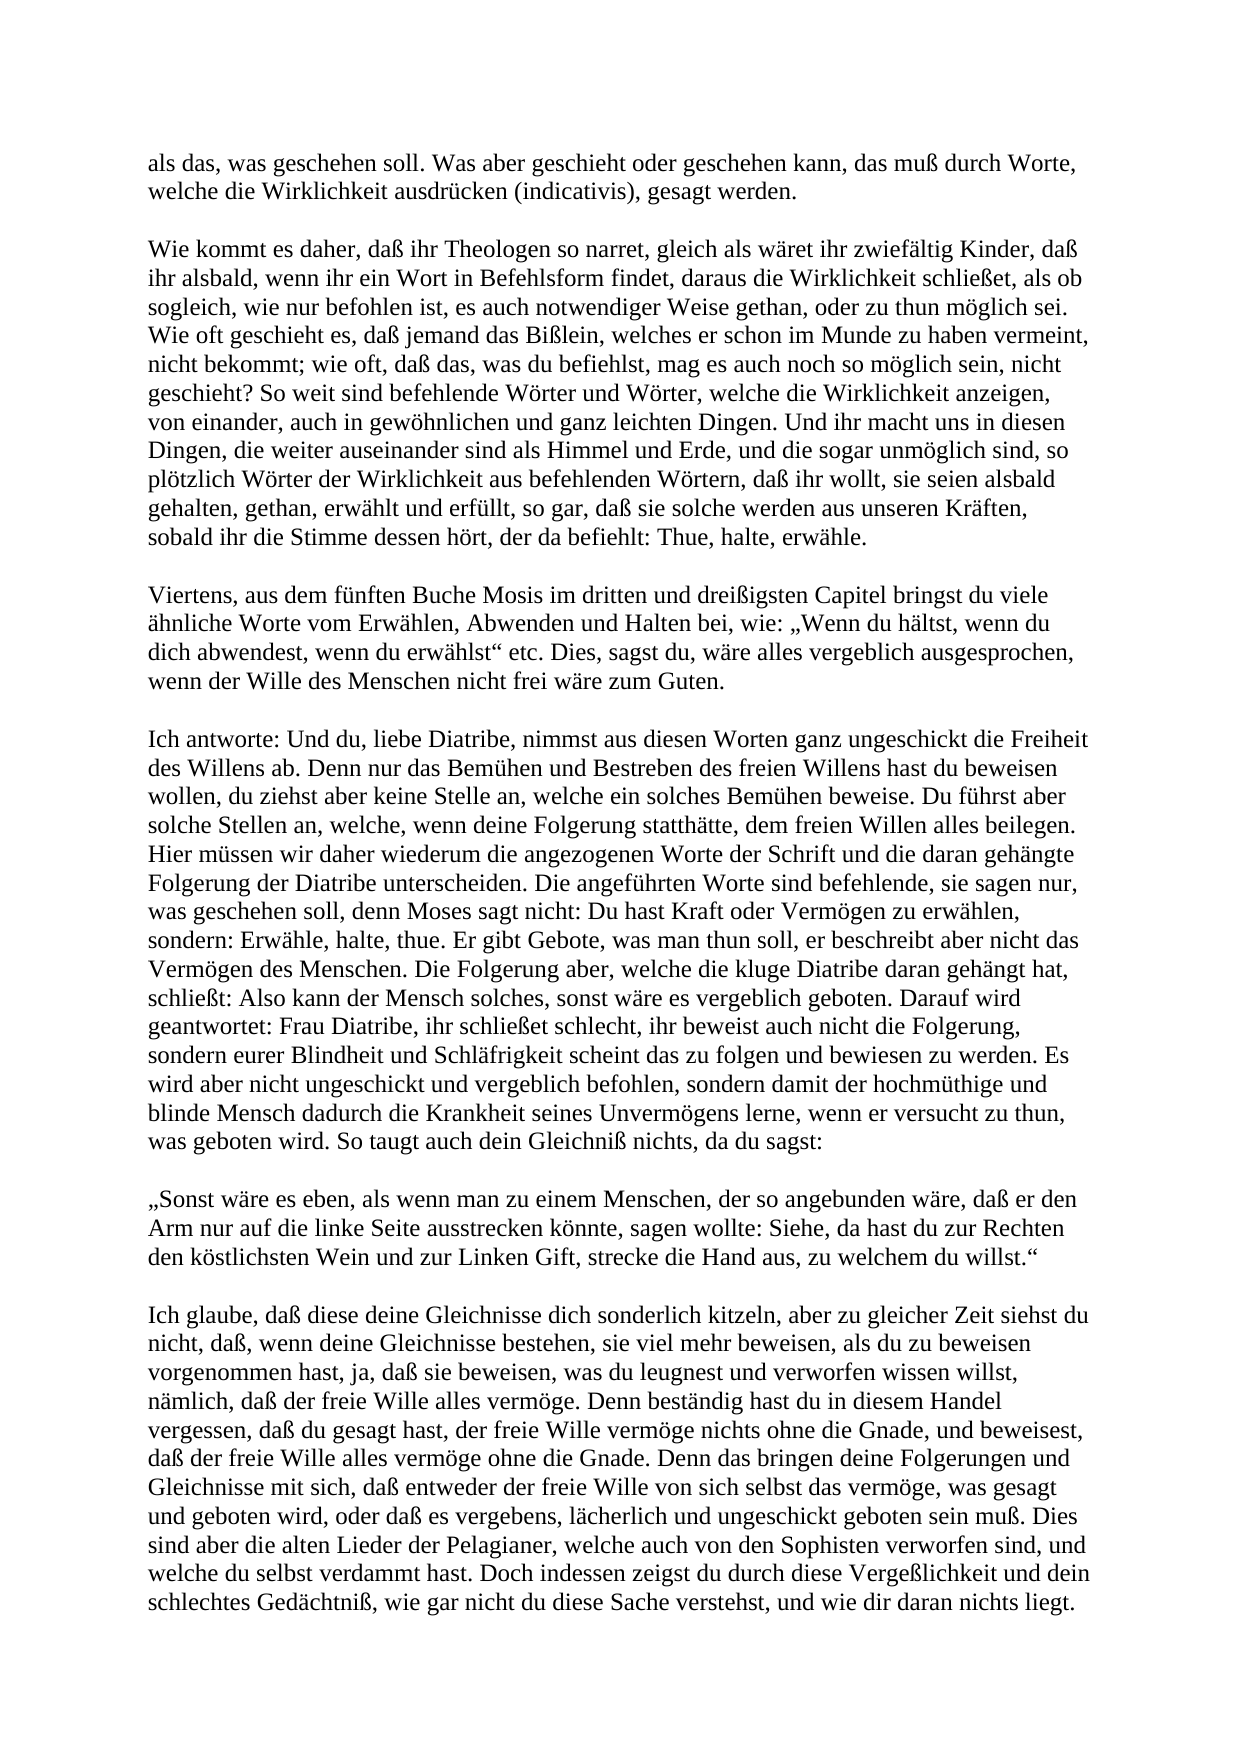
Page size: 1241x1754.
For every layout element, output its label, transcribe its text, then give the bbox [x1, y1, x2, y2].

text Viertens, aus dem fünften Buche Mosis im dritten und dreißigsten Capitel bringst du viele ähnliche Worte vom Erwählen, Abwenden und Halten bei, wie: „Wenn du hältst, wenn du dich abwendest, wenn du erwählst“ etc. Dies, sagst du, wäre alles vergeblich ausgesprochen, wenn der Wille des Menschen nicht frei wäre zum Guten. [148, 580, 1093, 695]
text Ich antworte: Und du, liebe Diatribe, nimmst aus diesen Worten ganz ungeschickt die Freiheit des Willens ab. Denn nur das Bemühen und Bestreben des freien Willens hast du beweisen wollen, du ziehst aber keine Stelle an, welche ein solches Bemühen beweise. Du führst aber solche Stellen an, welche, wenn deine Folgerung statthätte, dem freien Willen alles beilegen. Hier müssen wir daher wiederum die angezogenen Worte der Schrift und die daran gehängte Folgerung der Diatribe unterscheiden. Die angeführten Worte sind befehlende, sie sagen nur, was geschehen soll, denn Moses sagt nicht: Du hast Kraft oder Vermögen zu erwählen, sondern: Erwähle, halte, thue. Er gibt Gebote, was man thun soll, er beschreibt aber nicht das Vermögen des Menschen. Die Folgerung aber, welche die kluge Diatribe daran gehängt hat, schließt: Also kann der Mensch solches, sonst wäre es vergeblich geboten. Darauf wird geantwortet: Frau Diatribe, ihr schließet schlecht, ihr beweist auch nicht die Folgerung, sondern eurer Blindheit und Schläfrigkeit scheint das zu folgen und bewiesen zu werden. Es wird aber nicht ungeschickt und vergeblich befohlen, sondern damit der hochmüthige und blinde Mensch dadurch die Krankheit seines Unvermögens lerne, wenn er versucht zu thun, was geboten wird. So taugt auch dein Gleichniß nichts, da du sagst: [148, 724, 1093, 1155]
text Wie kommt es daher, daß ihr Theologen so narret, gleich als wäret ihr zwiefältig Kinder, daß ihr alsbald, wenn ihr ein Wort in Befehlsform findet, daraus die Wirklichkeit schließet, als ob sogleich, wie nur befohlen ist, es auch notwendiger Weise gethan, oder zu thun möglich sei. Wie oft geschieht es, daß jemand das Bißlein, welches er schon im Munde zu haben vermeint, nicht bekommt; wie oft, daß das, was du befiehlst, mag es auch noch so möglich sein, nicht geschieht? So weit sind befehlende Wörter und Wörter, welche die Wirklichkeit anzeigen, von einander, auch in gewöhnlichen und ganz leichten Dingen. Und ihr macht uns in diesen Dingen, die weiter auseinander sind als Himmel und Erde, und die sogar unmöglich sind, so plötzlich Wörter der Wirklichkeit aus befehlenden Wörtern, daß ihr wollt, sie seien alsbald gehalten, gethan, erwählt und erfüllt, so gar, daß sie solche werden aus unseren Kräften, sobald ihr die Stimme dessen hört, der da befiehlt: Thue, halte, erwähle. [148, 234, 1093, 551]
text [148, 1300, 1093, 1616]
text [148, 148, 1093, 205]
text „Sonst wäre es eben, als wenn man zu einem Menschen, der so angebunden wäre, daß er den Arm nur auf die linke Seite ausstrecken könnte, sagen wollte: Siehe, da hast du zur Rechten den köstlichsten Wein und zur Linken Gift, strecke die Hand aus, zu welchem du willst.“ [148, 1184, 1093, 1271]
